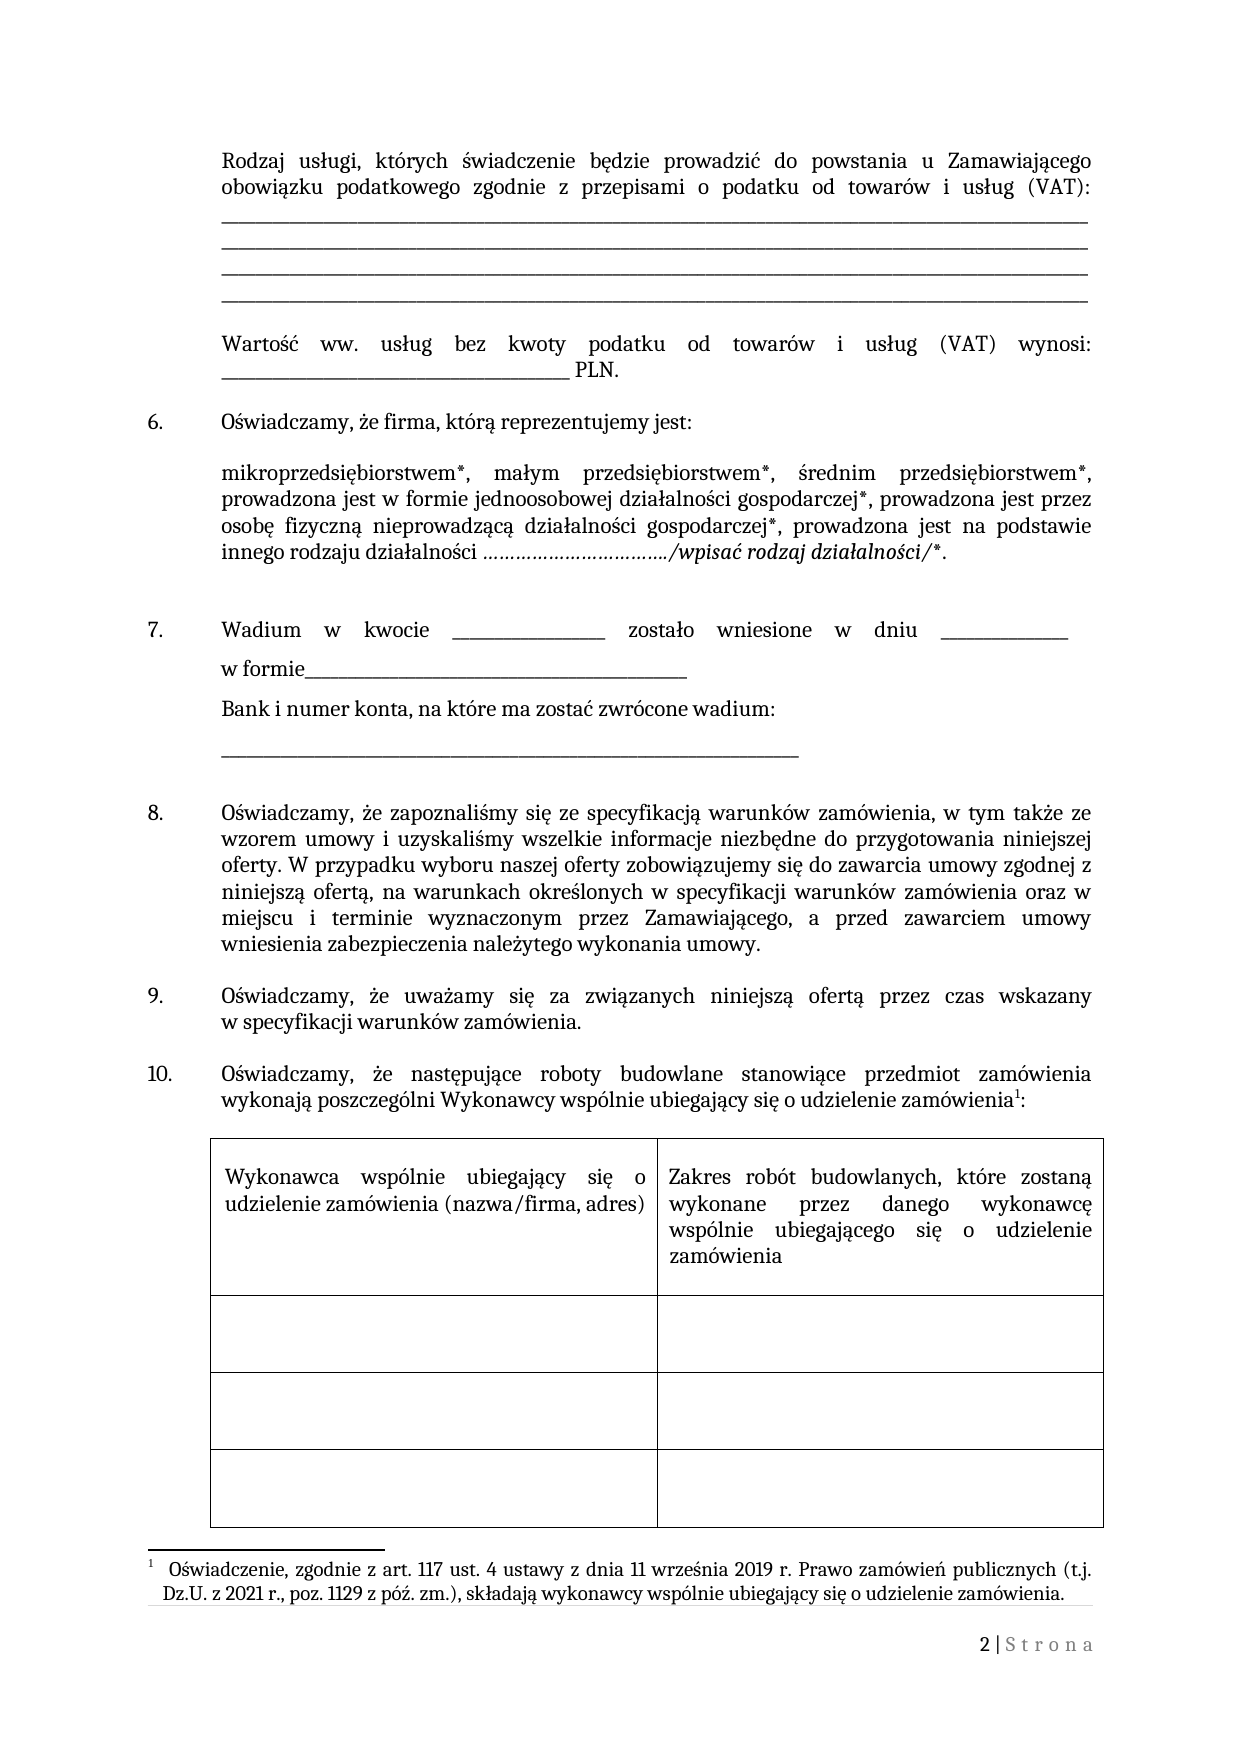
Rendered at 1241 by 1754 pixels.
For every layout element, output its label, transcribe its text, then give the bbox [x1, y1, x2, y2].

text 10. Oświadczamy, że następujące roboty budowlane stanowiące przedmiot zamówienia wykonają poszczególni Wykonawcy wspólnie ubiegający się o udzielenie zamówienia: [148, 1060, 1093, 1113]
text Wartość ww. usług bez kwoty podatku od towarów i usług (VAT) wynosi: _________________________________________ PLN. [221, 331, 1093, 383]
table_cell [211, 1373, 657, 1449]
table_cell [658, 1296, 1103, 1372]
table_cell [211, 1296, 657, 1372]
text mikroprzedsiębiorstwem*, małym przedsiębiorstwem*, średnim przedsiębiorstwem*, prowadzona jest w formie jednoosobowej działalności gospodarczej*, prowadzona jest przez osobę fizyczną nieprowadzącą działalności gospodarczej*, prowadzona jest na podstawie innego rodzaju działalności ……………………………./wpisać rodzaj działalności/*. [221, 460, 1093, 565]
text 9. Oświadczamy, że uważamy się za związanych niniejszą ofertą przez czas wskazany w specyfikacji warunków zamówienia. [148, 983, 1093, 1035]
text 8. Oświadczamy, że zapoznaliśmy się ze specyfikacją warunków zamówienia, w tym także ze wzorem umowy i uzyskaliśmy wszelkie informacje niezbędne do przygotowania niniejszej oferty. W przypadku wyboru naszej oferty zobowiązujemy się do zawarcia umowy zgodnej z niniejszą ofertą, na warunkach określonych w specyfikacji warunków zamówienia oraz w miejscu i terminie wyznaczonym przez Zamawiającego, a przed zawarciem umowy wniesienia zabezpieczenia należytego wykonania umowy. [148, 799, 1093, 958]
text Bank i numer konta, na które ma zostać zwrócone wadium: ____________________________________________________________________ [221, 696, 1093, 761]
table_header Wykonawca wspólnie ubiegający się o udzielenie zamówienia (nazwa/firma, adres) [211, 1139, 657, 1294]
table_cell [658, 1373, 1103, 1449]
table_cell [211, 1450, 657, 1527]
text Rodzaj usługi, których świadczenie będzie prowadzić do powstania u Zamawiającego obowiązku podatkowego zgodnie z przepisami o podatku od towarów i usług (VAT): ________________________________________________________________________________________________________________________________________________________________________________________________________________________________________________________________________________________________________________________________________________________________________________________________________________________ [221, 148, 1093, 306]
text 6. Oświadczamy, że firma, którą reprezentujemy jest: [148, 408, 1093, 435]
table_cell [658, 1450, 1103, 1527]
text 7. Wadium w kwocie __________________ zostało wniesione w dniu _______________ w formie_____________________________________________ [148, 617, 1093, 682]
table_header Zakres robót budowlanych, które zostaną wykonane przez danego wykonawcę wspólnie ubiegającego się o udzielenie zamówienia [658, 1139, 1103, 1294]
